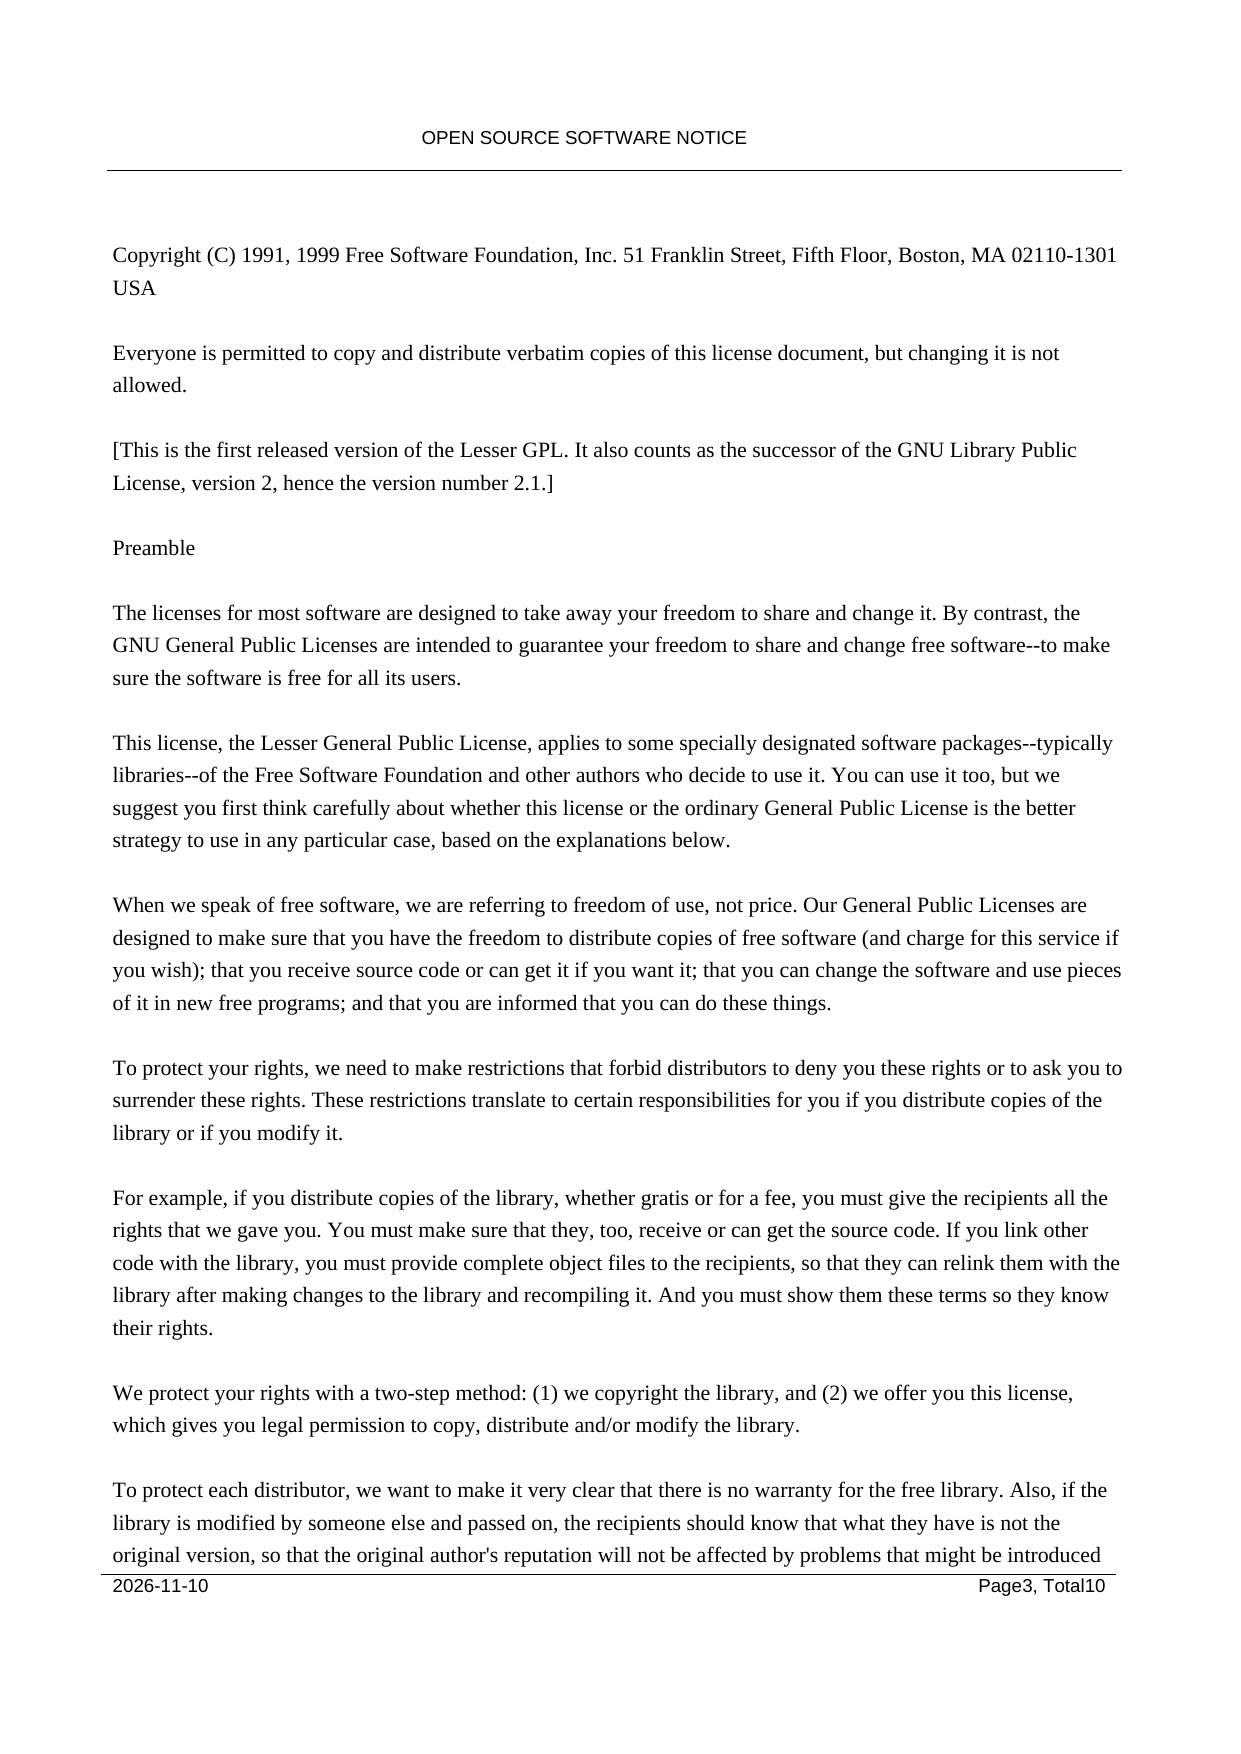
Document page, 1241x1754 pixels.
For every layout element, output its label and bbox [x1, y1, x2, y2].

text [112, 206, 1128, 1571]
